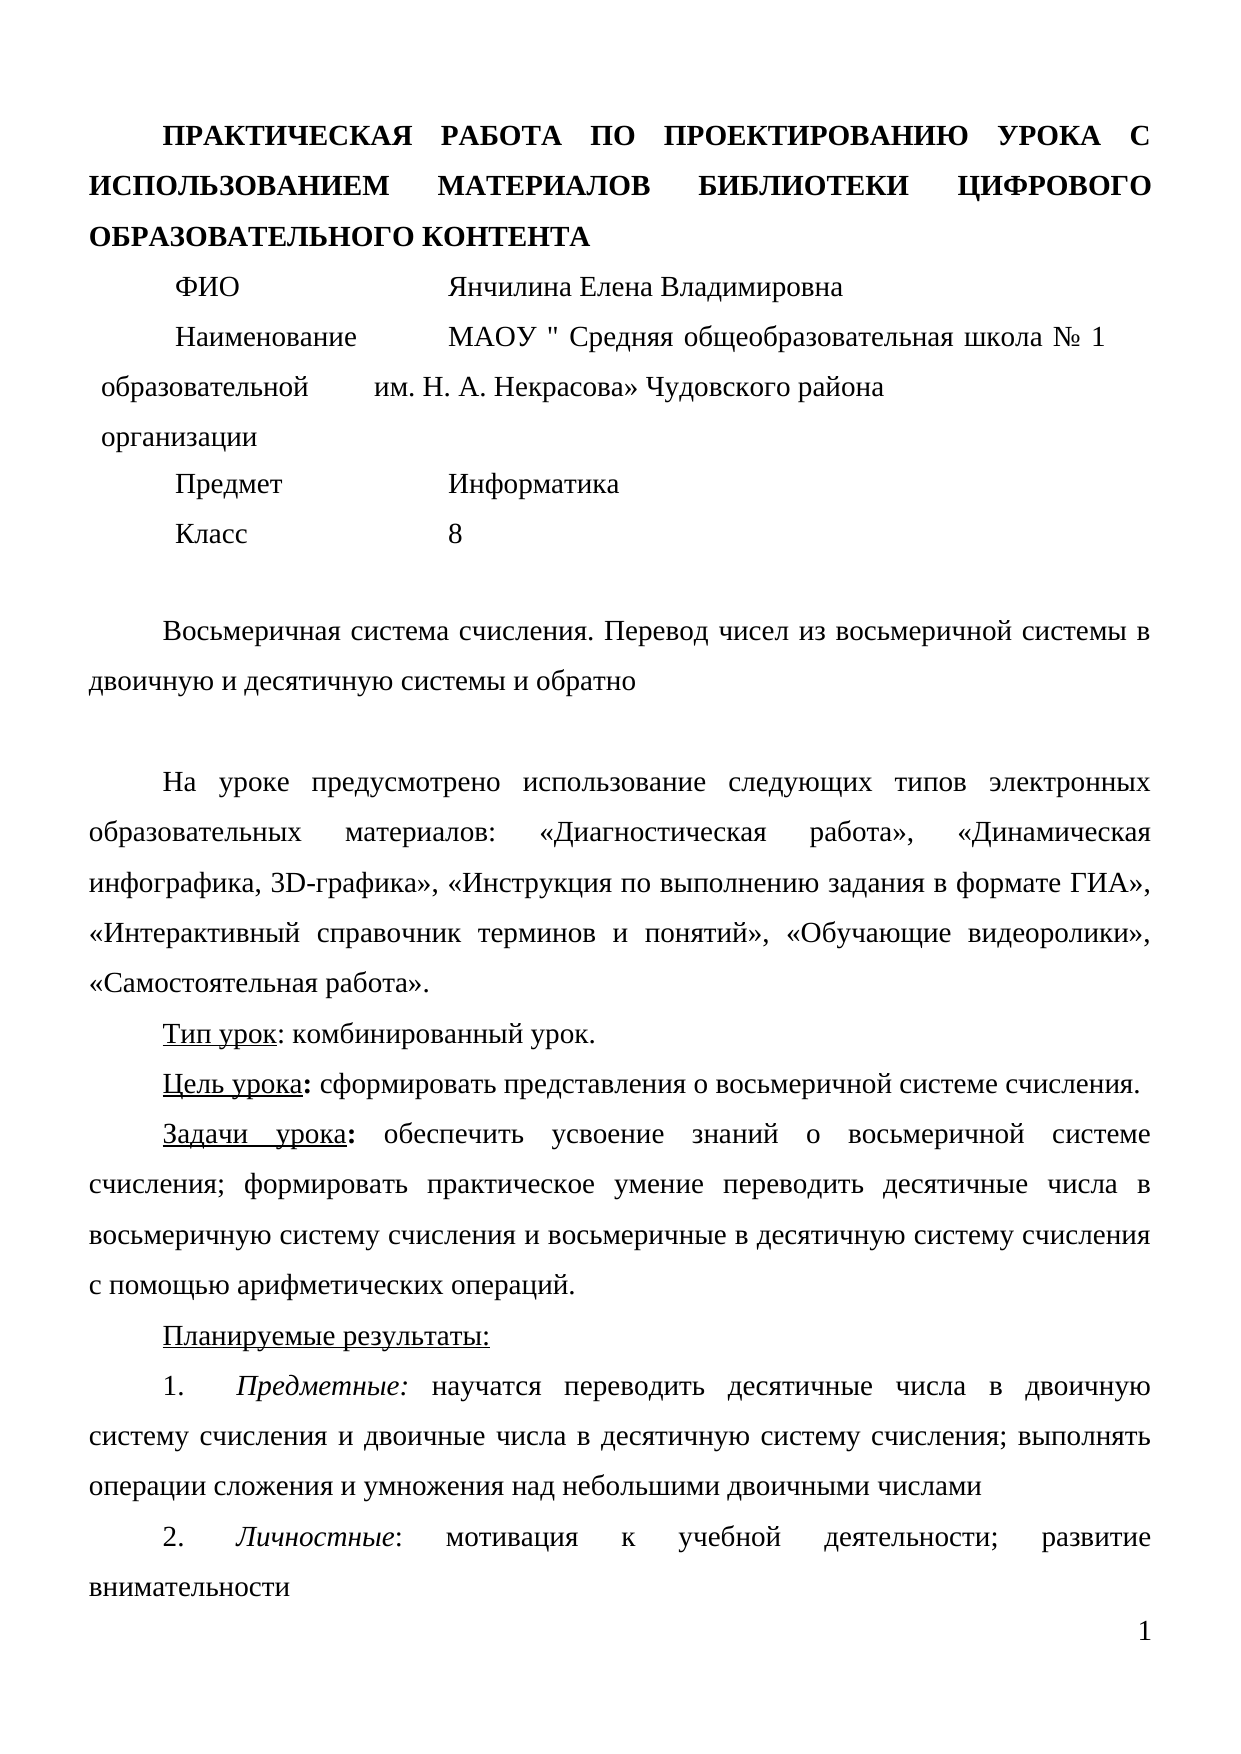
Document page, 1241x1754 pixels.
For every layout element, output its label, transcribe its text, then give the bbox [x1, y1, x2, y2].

text ПРАКТИЧЕСКАЯ РАБОТА ПО ПРОЕКТИРОВАНИЮ УРОКА С ИСПОЛЬЗОВАНИЕМ МАТЕРИАЛОВ БИБЛИОТЕКИ ЦИФРОВОГО ОБРАЗОВАТЕЛЬНОГО КОНТЕНТА [89, 118, 1152, 252]
table_header ФИО [101, 269, 374, 319]
list Предметные: научатся переводить десятичные числа в двоичную систему счисления и двоичные числа в десятичную систему счисления; выполнять операции сложения и умножения над небольшими двоичными числами [89, 1368, 1152, 1502]
text Тип урок: комбинированный урок. [89, 1016, 1152, 1049]
table_cell Класс [101, 516, 374, 563]
text Планируемые результаты: [89, 1318, 1152, 1351]
text Задачи урока: обеспечить усвоение знаний о восьмеричной системе счисления; формировать практическое умение переводить десятичные числа в восьмеричную систему счисления и восьмеричные в десятичную систему счисления с помощью арифметических операций. [89, 1116, 1152, 1301]
table_cell Наименование образовательной организации [101, 319, 374, 466]
table_cell Предмет [101, 466, 374, 516]
table_cell Информатика [374, 466, 1106, 516]
table_cell МАОУ " Средняя общеобразовательная школа № 1 им. Н. А. Некрасова» Чудовского района [374, 319, 1106, 466]
table_cell 8 [374, 516, 1106, 563]
table_header Янчилина Елена Владимировна [374, 269, 1106, 319]
text На уроке предусмотрено использование следующих типов электронных образовательных материалов: «Диагностическая работа», «Динамическая инфографика, 3D-графика», «Инструкция по выполнению задания в формате ГИА», «Интерактивный справочник терминов и понятий», «Обучающие видеоролики», «Самостоятельная работа». [89, 764, 1152, 999]
text Восьмеричная система счисления. Перевод чисел из восьмеричной системы в двоичную и десятичную системы и обратно [89, 613, 1152, 697]
text Цель урока: сформировать представления о восьмеричной системе счисления. [89, 1066, 1152, 1099]
list Личностные: мотивация к учебной деятельности; развитие внимательности [89, 1519, 1152, 1603]
